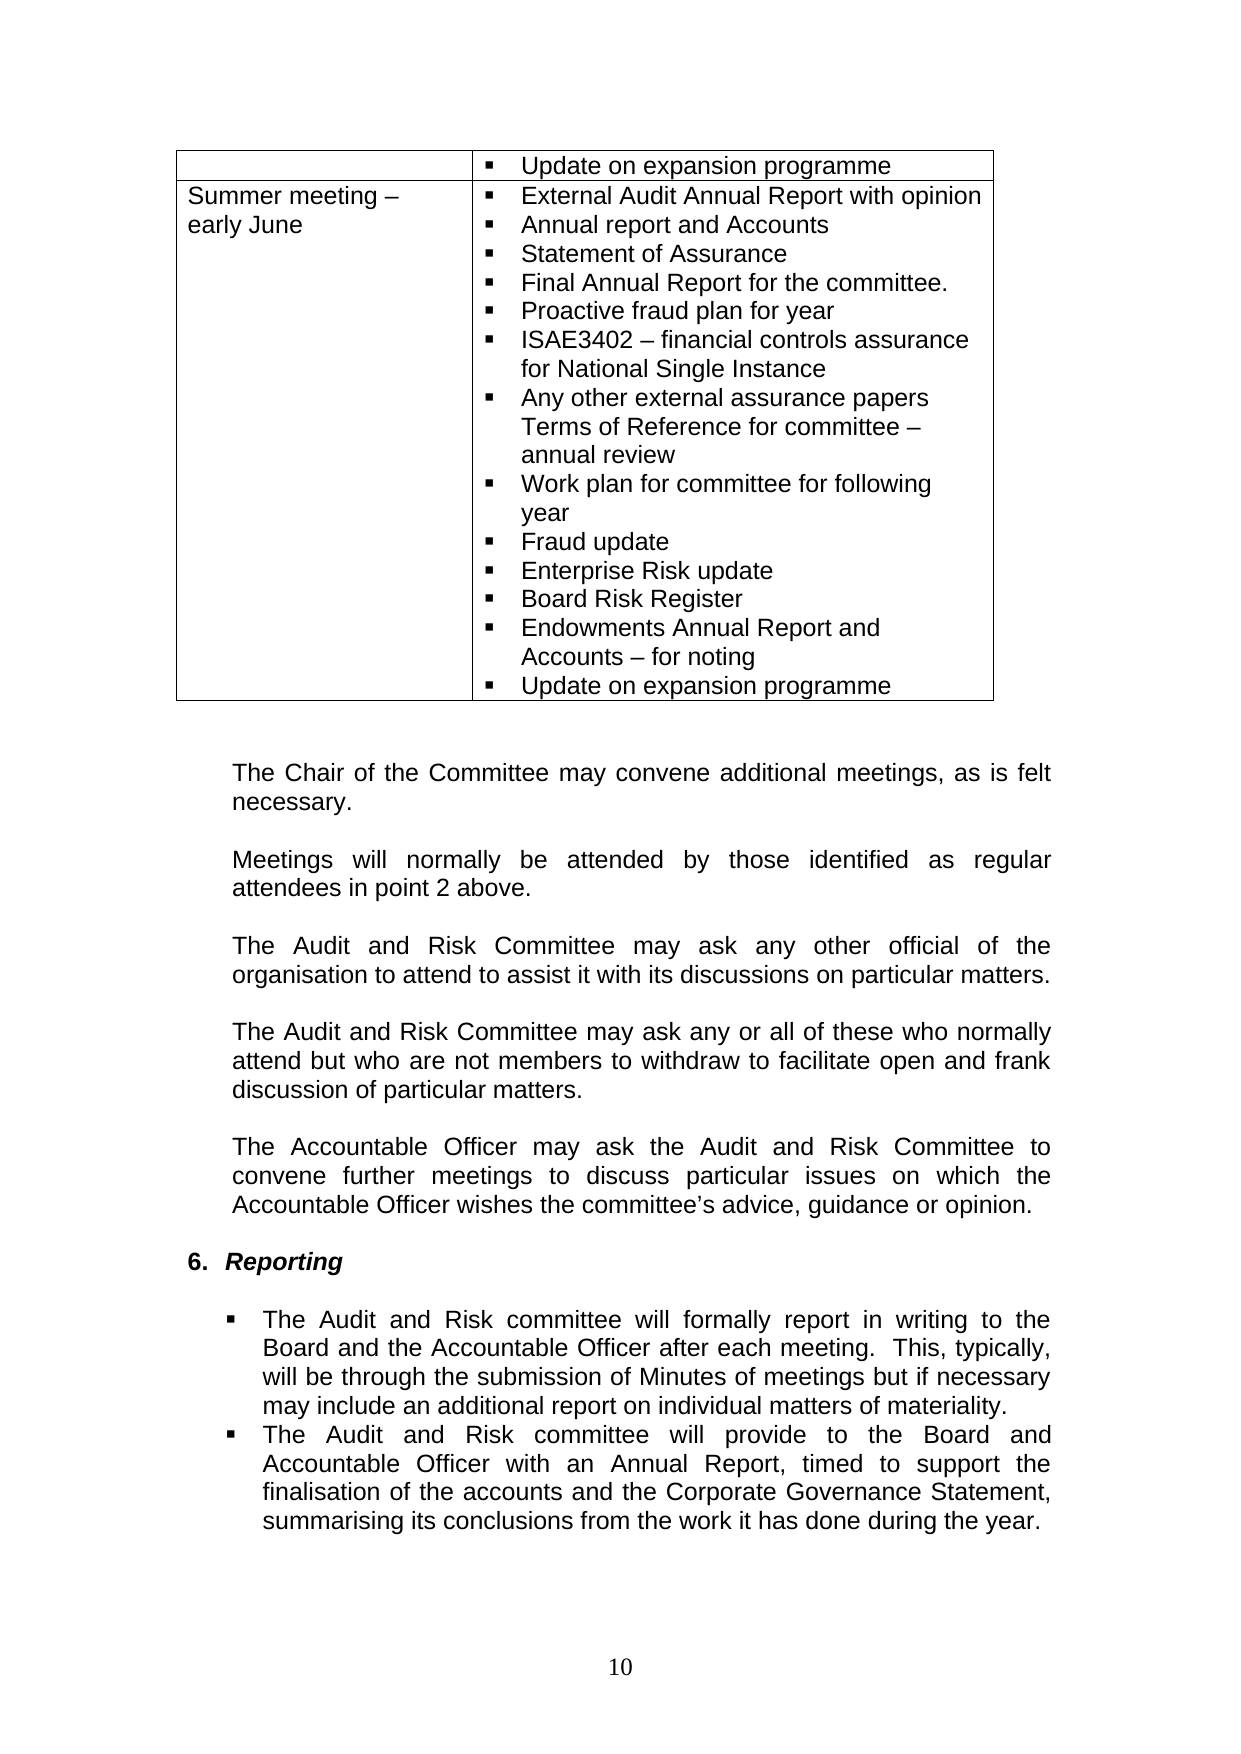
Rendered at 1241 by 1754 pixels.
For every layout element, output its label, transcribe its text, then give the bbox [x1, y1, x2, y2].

table_cell Summer meeting – early June [177, 181, 472, 700]
text The Audit and Risk Committee may ask any other official of the organisation to attend to assist it with its discussions on particular matters. [232, 931, 1053, 988]
subtitle Reporting [187, 1247, 1053, 1276]
table_cell External Audit Annual Report with opinion Annual report and Accounts Statement of Assurance Final Annual Report for the committee. Proactive fraud plan for year ISAE3402 – financial controls assurance for National Single Instance Any other external assurance papers Terms of Reference for committee – annual review Work plan for committee for following year Fraud update Enterprise Risk update Board Risk Register Endowments Annual Report and Accounts – for noting Update on expansion programme [473, 181, 993, 700]
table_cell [473, 151, 993, 180]
text The Chair of the Committee may convene additional meetings, as is felt necessary. [232, 758, 1053, 816]
list The Audit and Risk committee will provide to the Board and Accountable Officer with an Annual Report, timed to support the finalisation of the accounts and the Corporate Governance Statement, summarising its conclusions from the work it has done during the year. [225, 1420, 1053, 1535]
text The Audit and Risk Committee may ask any or all of these who normally attend but who are not members to withdraw to facilitate open and frank discussion of particular matters. [232, 1017, 1053, 1103]
text Meetings will normally be attended by those identified as regular attendees in point 2 above. [232, 844, 1053, 902]
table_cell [177, 151, 472, 180]
list The Audit and Risk committee will formally report in writing to the Board and the Accountable Officer after each meeting. This, typically, will be through the submission of Minutes of meetings but if necessary may include an additional report on individual matters of materiality. [225, 1304, 1053, 1420]
text The Accountable Officer may ask the Audit and Risk Committee to convene further meetings to discuss particular issues on which the Accountable Officer wishes the committee’s advice, guidance or opinion. [232, 1132, 1053, 1218]
